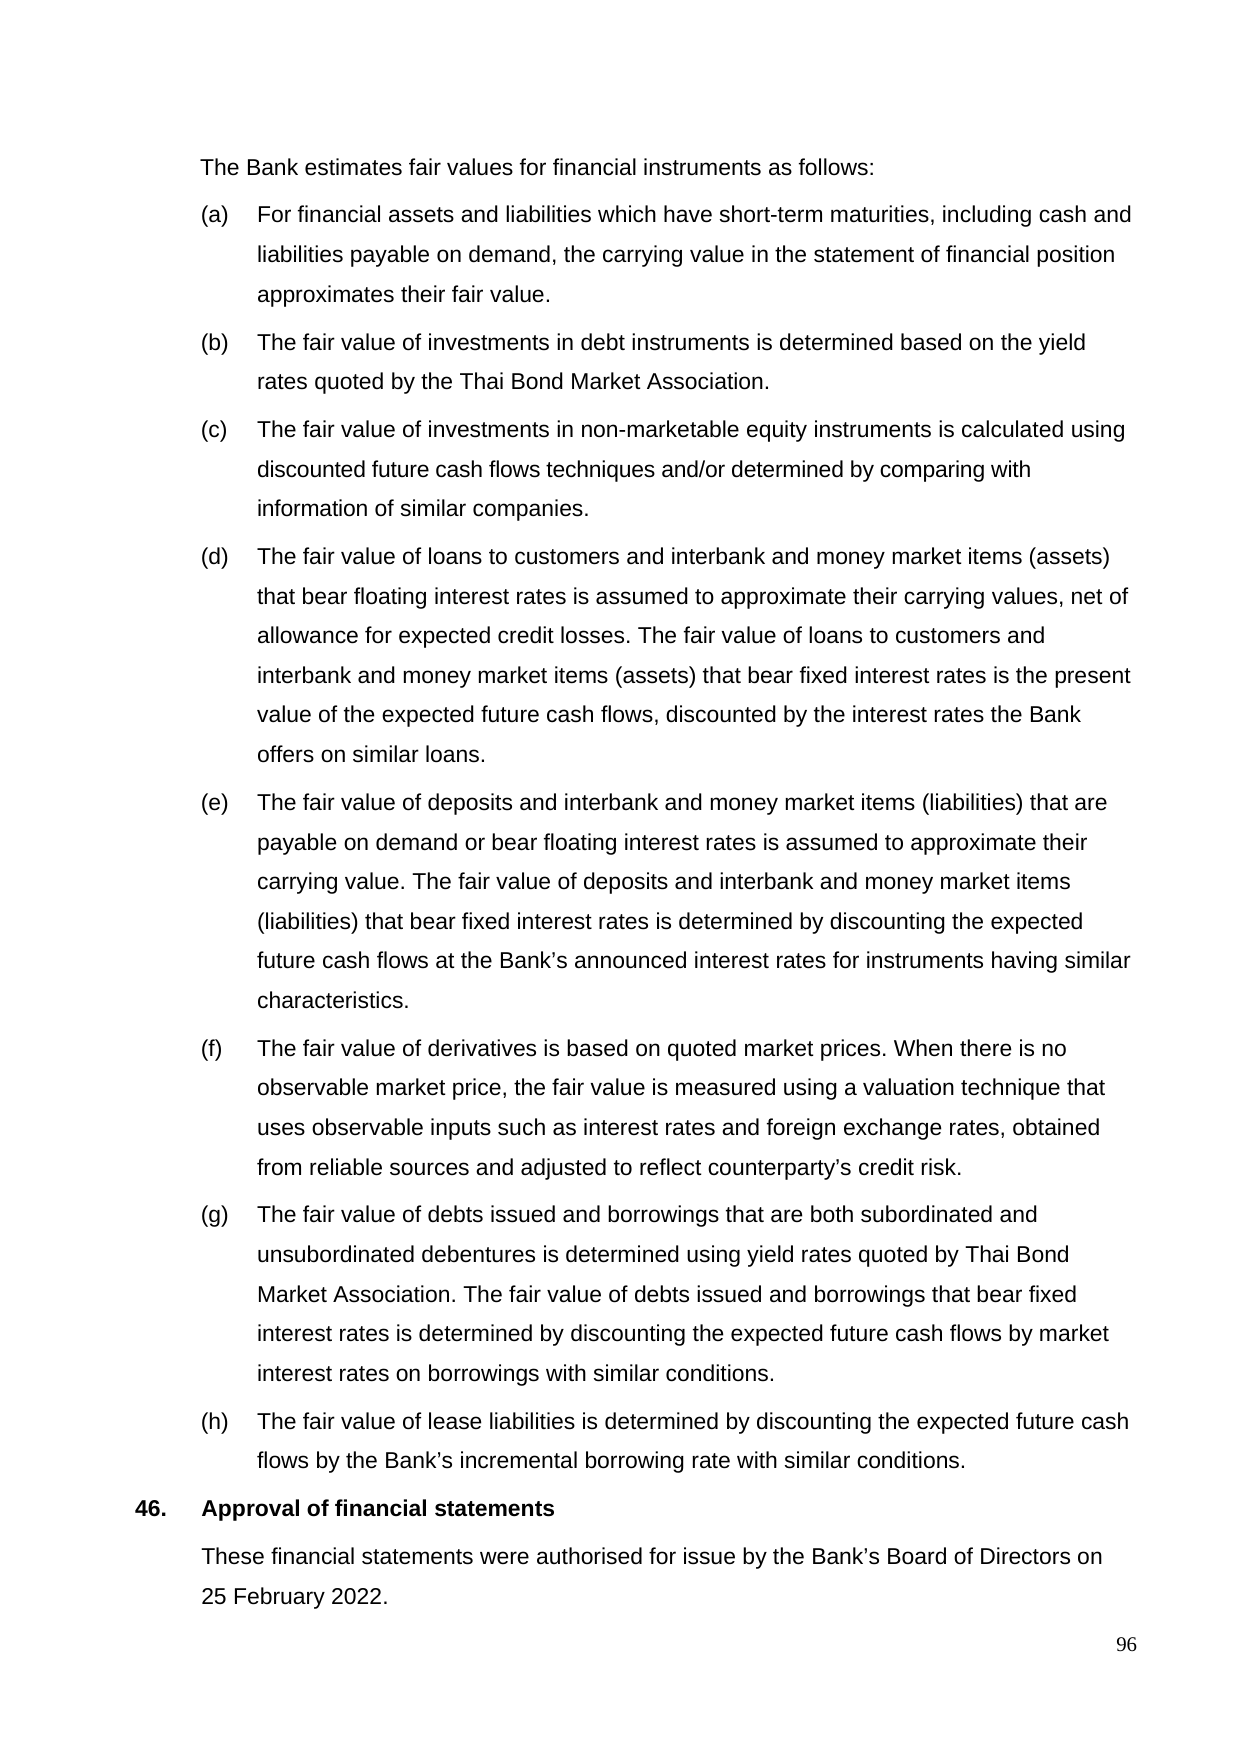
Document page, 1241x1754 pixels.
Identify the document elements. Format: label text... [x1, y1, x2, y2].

list The fair value of derivatives is based on quoted market prices. When there is no observable market price, the fair value is measured using a valuation technique that uses observable inputs such as interest rates and foreign exchange rates, obtained from reliable sources and adjusted to reflect counterparty’s credit risk. [201, 1024, 1137, 1183]
list For financial assets and liabilities which have short-term maturities, including cash and liabilities payable on demand, the carrying value in the statement of financial position approximates their fair value. [201, 191, 1137, 310]
list The fair value of investments in debt instruments is determined based on the yield rates quoted by the Thai Bond Market Association. [201, 318, 1137, 397]
list The fair value of deposits and interbank and money market items (liabilities) that are payable on demand or bear floating interest rates is assumed to approximate their carrying value. The fair value of deposits and interbank and money market items (liabilities) that bear fixed interest rates is determined by discounting the expected future cash flows at the Bank’s announced interest rates for instruments having similar characteristics. [201, 779, 1137, 1016]
list The fair value of loans to customers and interbank and money market items (assets) that bear floating interest rates is assumed to approximate their carrying values, net of allowance for expected credit losses. The fair value of loans to customers and interbank and money market items (assets) that bear fixed interest rates is the present value of the expected future cash flows, discounted by the interest rates the Bank offers on similar loans. [201, 533, 1137, 770]
list The fair value of lease liabilities is determined by discounting the expected future cash flows by the Bank’s incremental borrowing rate with similar conditions. [201, 1397, 1137, 1477]
text These financial statements were authorised for issue by the Bank’s Board of Directors on 25 February 2022. [201, 1533, 1137, 1612]
list The fair value of debts issued and borrowings that are both subordinated and unsubordinated debentures is determined using yield rates quoted by Thai Bond Market Association. The fair value of debts issued and borrowings that bear fixed interest rates is determined by discounting the expected future cash flows by market interest rates on borrowings with similar conditions. [201, 1191, 1137, 1389]
subtitle Approval of financial statements [135, 1485, 1137, 1524]
text The Bank estimates fair values for financial instruments as follows: [200, 143, 1137, 183]
list The fair value of investments in non-marketable equity instruments is calculated using discounted future cash flows techniques and/or determined by comparing with information of similar companies. [201, 406, 1137, 524]
